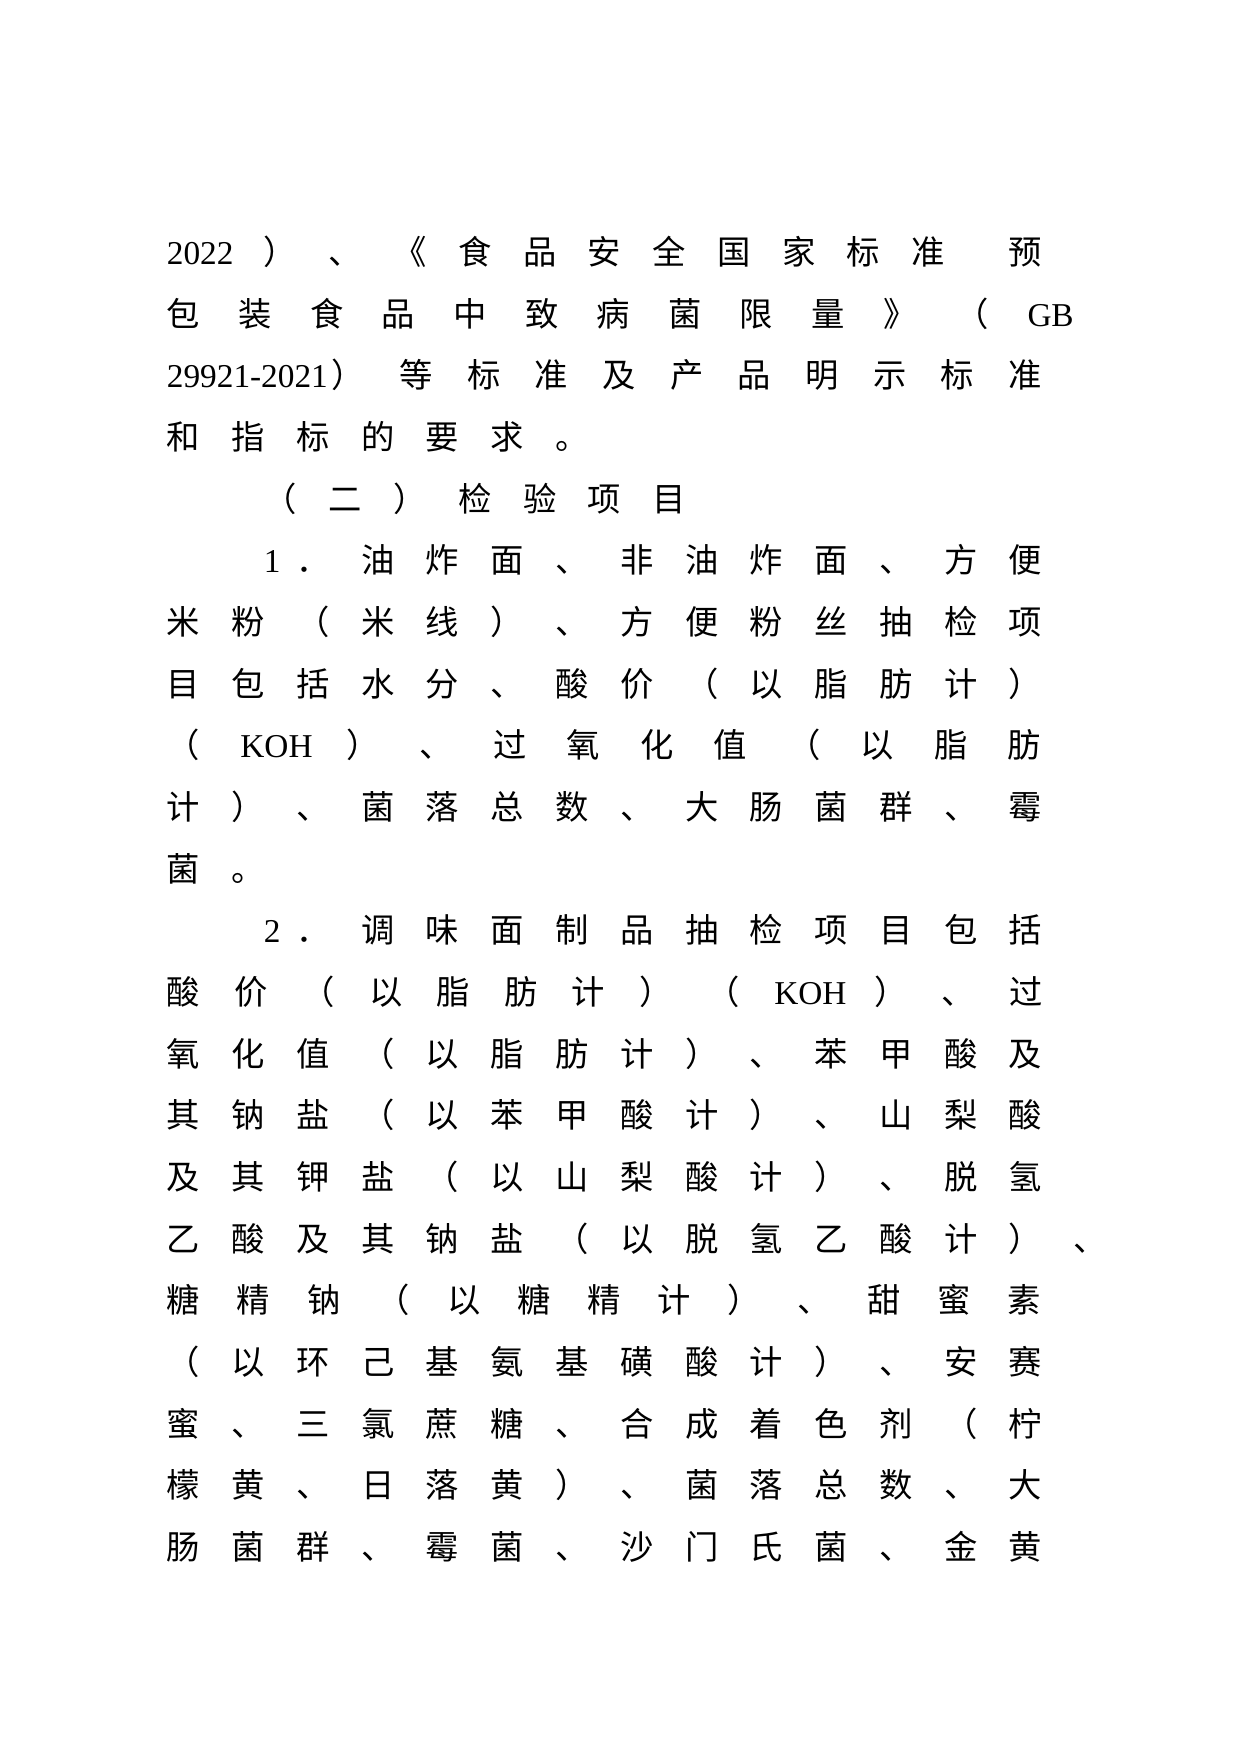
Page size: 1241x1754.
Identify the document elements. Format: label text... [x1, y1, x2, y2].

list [167, 219, 1074, 466]
text （二）检验项目 [167, 466, 1074, 528]
list 1．油炸面、非油炸面、方便米粉（米线）、方便粉丝抽检项目包括水分、酸价（以脂肪计）（KOH）、过氧化值（以脂肪计）、菌落总数、大肠菌群、霉菌。 [167, 528, 1074, 898]
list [167, 898, 1074, 1576]
